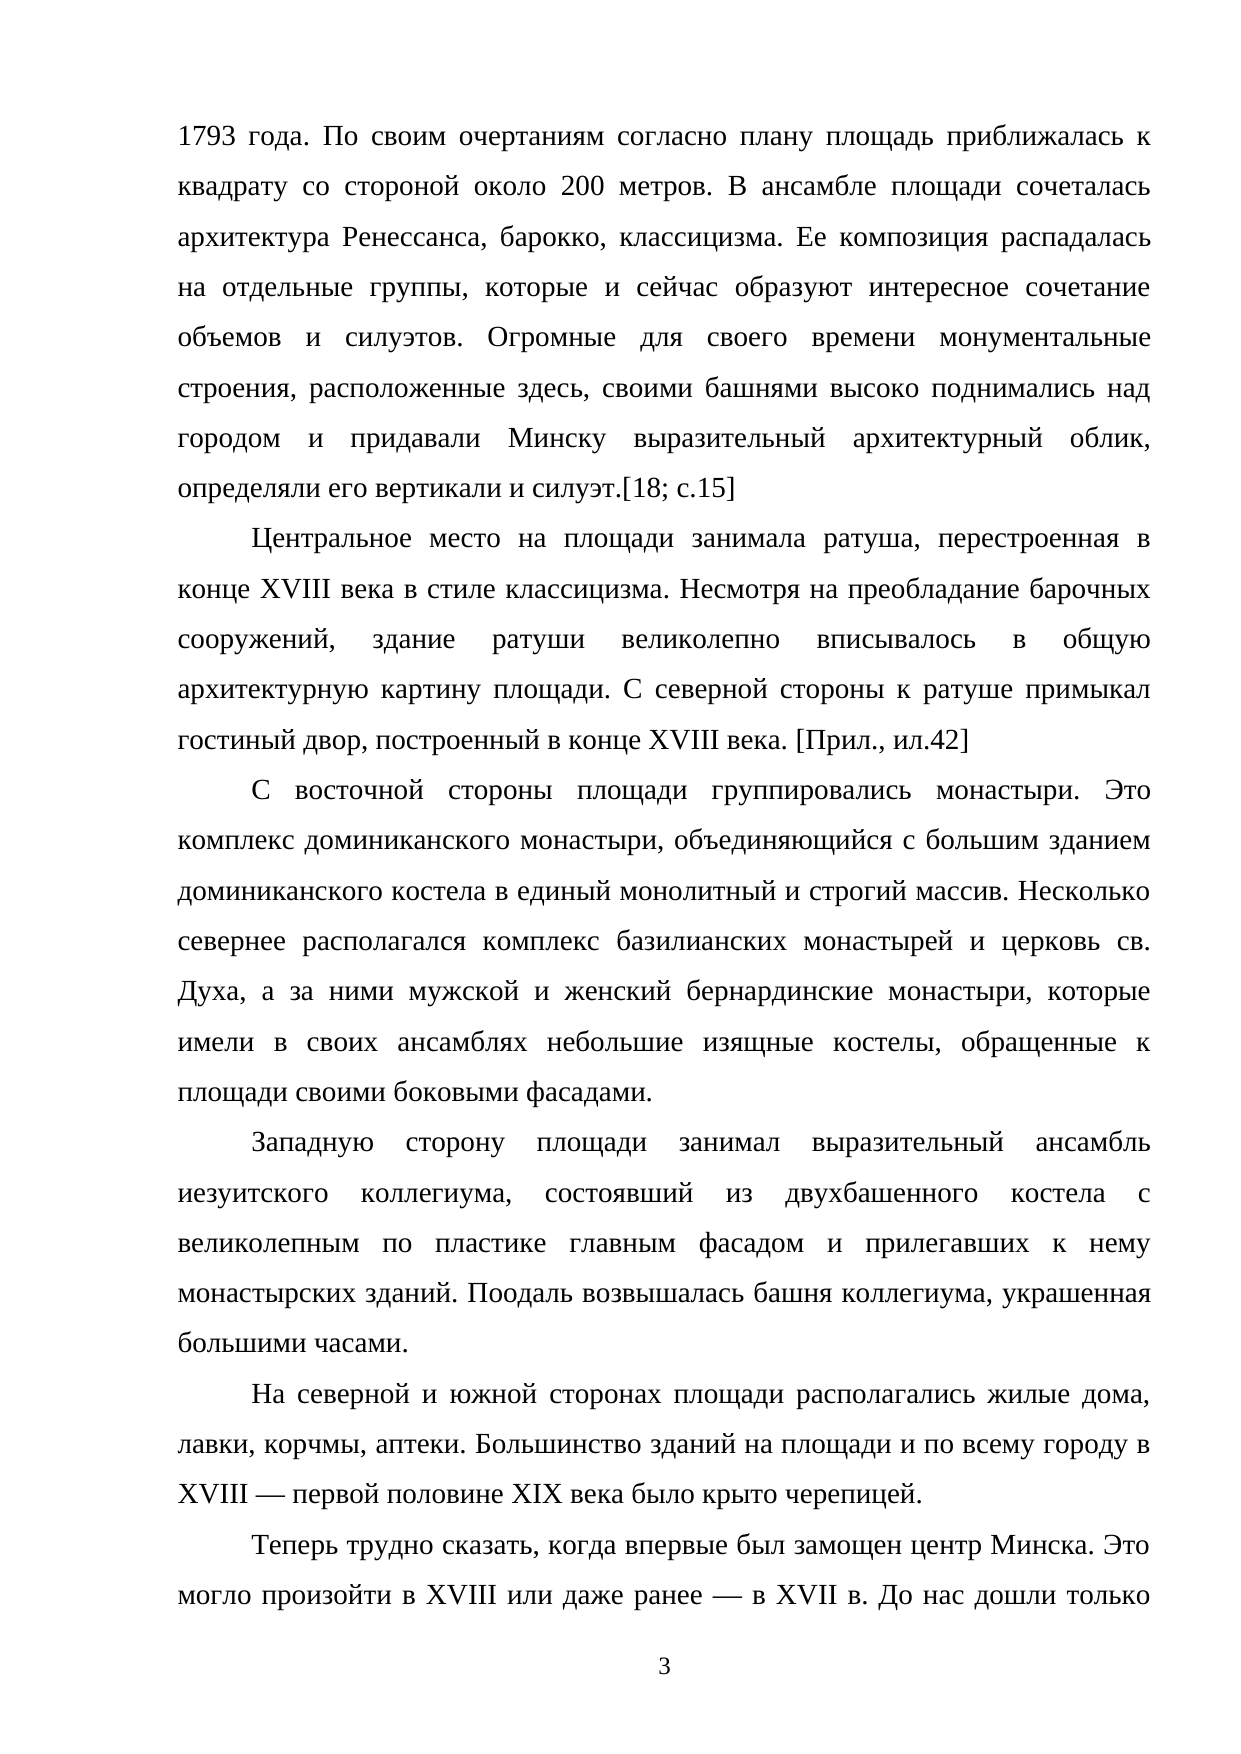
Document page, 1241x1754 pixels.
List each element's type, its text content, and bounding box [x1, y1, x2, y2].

text На северной и южной сторонах площади располагались жилые дома, лавки, корчмы, аптеки. Большинство зданий на площади и по всему городу в XVIII — первой половине XIX века было крыто черепицей. [177, 1376, 1152, 1510]
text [177, 118, 1152, 504]
text Западную сторону площади занимал выразительный ансамбль иезуитского коллегиума, состоявший из двухбашенного костела с великолепным по пластике главным фасадом и прилегавших к нему монастырских зданий. Поодаль возвышалась башня коллегиума, украшенная большими часами. [177, 1124, 1152, 1359]
text Центральное место на площади занимала ратуша, перестроенная в конце XVIII века в стиле классицизма. Несмотря на преобладание барочных сооружений, здание ратуши великолепно вписывалось в общую архитектурную картину площади. С северной стороны к ратуше примыкал гостиный двор, построенный в конце XVIII века. [Прил., ил.42] [177, 521, 1152, 755]
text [177, 1527, 1152, 1611]
text С восточной стороны площади группировались монастыри. Это комплекс доминиканского монастыри, объединяющийся с большим зданием доминиканского костела в единый монолитный и строгий массив. Несколько севернее располагался комплекс базилианских монастырей и церковь св. Духа, а за ними мужской и женский бернардинские монастыри, которые имели в своих ансамблях небольшие изящные костелы, обращенные к площади своими боковыми фасадами. [177, 772, 1152, 1108]
